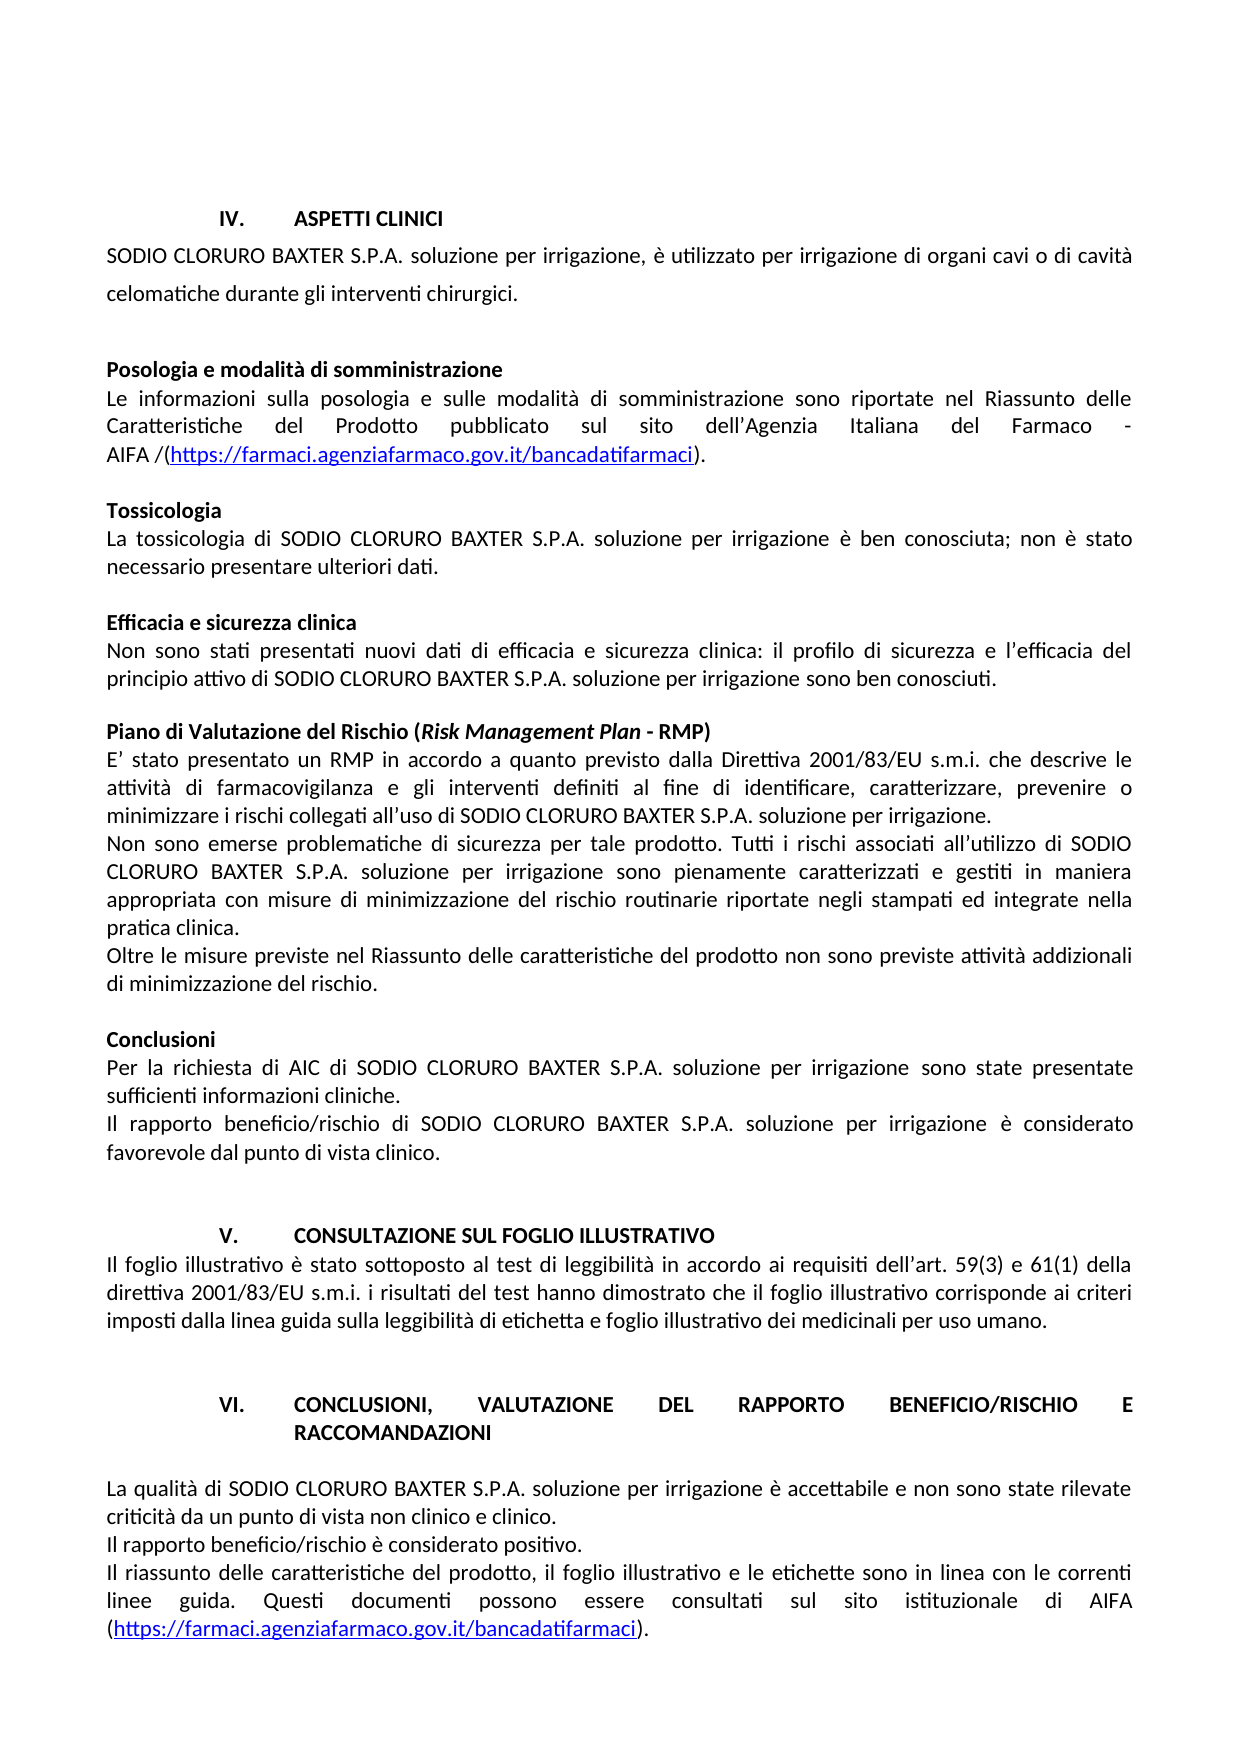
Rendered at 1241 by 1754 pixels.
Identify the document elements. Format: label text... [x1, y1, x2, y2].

list Per la richiesta di AIC di SODIO CLORURO BAXTER S.P.A. soluzione per irrigazione sono state presentate sufficienti informazioni cliniche. [106, 1053, 1134, 1109]
list E’ stato presentato un RMP in accordo a quanto previsto dalla Direttiva 2001/83/EU s.m.i. che descrive le attività di farmacovigilanza e gli interventi definiti al fine di identificare, caratterizzare, prevenire o minimizzare i rischi collegati all’uso di SODIO CLORURO BAXTER S.P.A. soluzione per irrigazione. [106, 745, 1134, 829]
list CONCLUSIONI, VALUTAZIONE DEL RAPPORTO BENEFICIO/RISCHIO E RACCOMANDAZIONI [219, 1390, 1134, 1446]
list ASPETTI CLINICI [219, 204, 1134, 232]
text La qualità di SODIO CLORURO BAXTER S.P.A. soluzione per irrigazione è accettabile e non sono state rilevate criticità da un punto di vista non clinico e clinico. [106, 1474, 1134, 1530]
text SODIO CLORURO BAXTER S.P.A. soluzione per irrigazione, è utilizzato per irrigazione di organi cavi o di cavità celomatiche durante gli interventi chirurgici. [106, 232, 1134, 307]
text Il rapporto beneficio/rischio è considerato positivo. [106, 1530, 1134, 1558]
list Piano di Valutazione del Rischio (Risk Management Plan - RMP) [106, 717, 1134, 745]
text Tossicologia [106, 496, 1133, 524]
text Non sono stati presentati nuovi dati di efficacia e sicurezza clinica: il profilo di sicurezza e l’efficacia del principio attivo di SODIO CLORURO BAXTER S.P.A. soluzione per irrigazione sono ben conosciuti. [106, 636, 1134, 692]
list CONSULTAZIONE SUL FOGLIO ILLUSTRATIVO [219, 1222, 1134, 1250]
text Posologia e modalità di somministrazione [106, 356, 1133, 384]
text Il foglio illustrativo è stato sottoposto al test di leggibilità in accordo ai requisiti dell’art. 59(3) e 61(1) della direttiva 2001/83/EU s.m.i. i risultati del test hanno dimostrato che il foglio illustrativo corrisponde ai criteri imposti dalla linea guida sulla leggibilità di etichetta e foglio illustrativo dei medicinali per uso umano. [106, 1250, 1134, 1334]
list Conclusioni [106, 1026, 1134, 1053]
list Non sono emerse problematiche di sicurezza per tale prodotto. Tutti i rischi associati all’utilizzo di SODIO CLORURO BAXTER S.P.A. soluzione per irrigazione sono pienamente caratterizzati e gestiti in maniera appropriata con misure di minimizzazione del rischio routinarie riportate negli stampati ed integrate nella pratica clinica. [106, 829, 1134, 941]
text Il riassunto delle caratteristiche del prodotto, il foglio illustrativo e le etichette sono in linea con le correnti linee guida. Questi documenti possono essere consultati sul sito istituzionale di AIFA (https://farmaci.agenziafarmaco.gov.it/bancadatifarmaci). [106, 1558, 1134, 1642]
text Efficacia e sicurezza clinica [106, 608, 1134, 636]
list Il rapporto beneficio/rischio di SODIO CLORURO BAXTER S.P.A. soluzione per irrigazione è considerato favorevole dal punto di vista clinico. [106, 1109, 1134, 1166]
text Le informazioni sulla posologia e sulle modalità di somministrazione sono riportate nel Riassunto delle Caratteristiche del Prodotto pubblicato sul sito dell’Agenzia Italiana del Farmaco - AIFA /(https://farmaci.agenziafarmaco.gov.it/bancadatifarmaci). [106, 384, 1133, 468]
list Oltre le misure previste nel Riassunto delle caratteristiche del prodotto non sono previste attività addizionali di minimizzazione del rischio. [106, 941, 1134, 997]
text La tossicologia di SODIO CLORURO BAXTER S.P.A. soluzione per irrigazione è ben conosciuta; non è stato necessario presentare ulteriori dati. [106, 524, 1133, 580]
